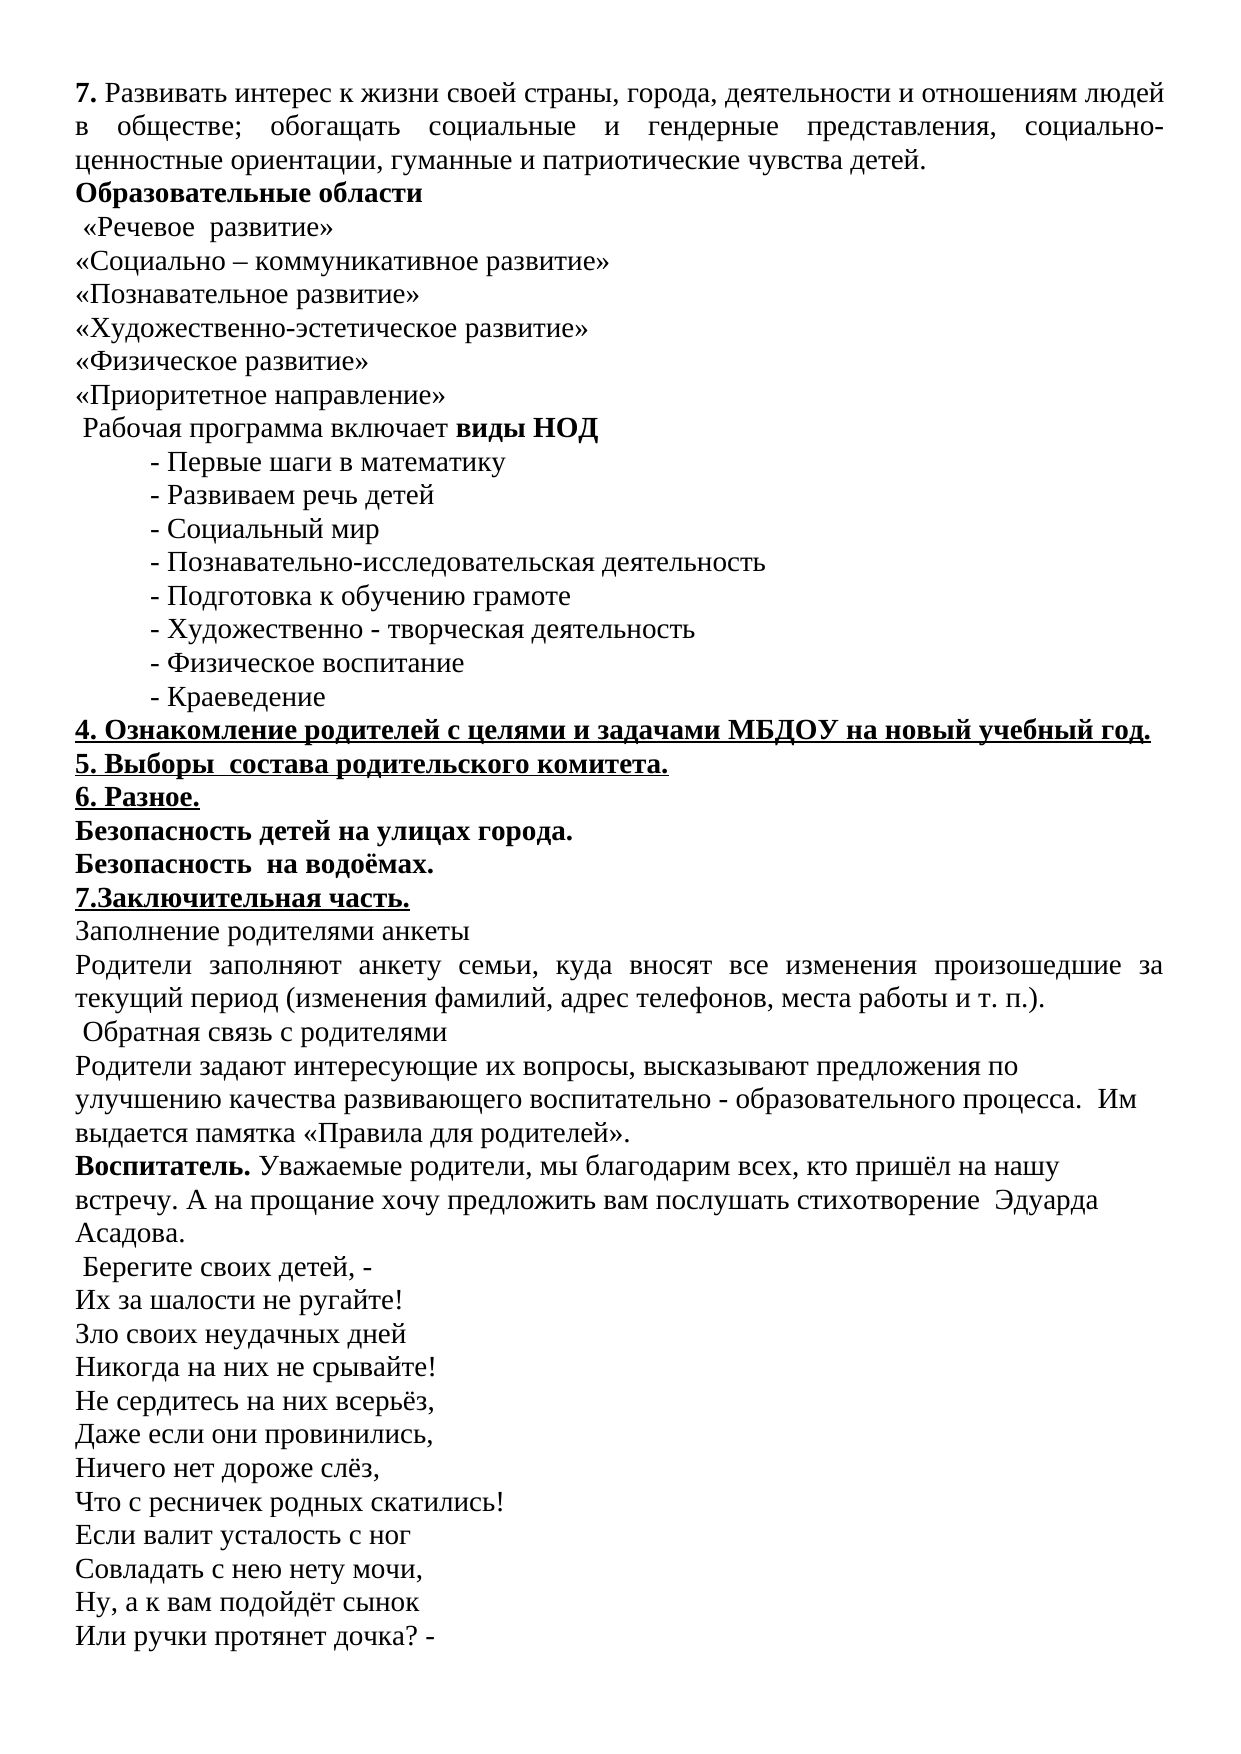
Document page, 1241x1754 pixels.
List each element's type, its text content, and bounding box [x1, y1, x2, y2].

text Родители задают интересующие их вопросы, высказывают предложения по улучшению качества развивающего воспитательно - образовательного процесса. Им выдается памятка «Правила для родителей». [75, 1048, 1165, 1148]
text 6. Разное. [75, 779, 1165, 813]
text Обратная связь с родителями [75, 1014, 1165, 1048]
text 7.Заключительная часть. [75, 880, 1165, 913]
text - Художественно - творческая деятельность [150, 612, 1165, 645]
text «Социально – коммуникативное развитие» [75, 243, 1165, 276]
text «Речевое развитие» [75, 209, 1165, 243]
text - Социальный мир [150, 511, 1165, 544]
text Воспитатель. Уважаемые родители, мы благодарим всех, кто пришёл на нашу встречу. А на прощание хочу предложить вам послушать стихотворение Эдуарда Асадова. [75, 1148, 1165, 1249]
text - Первые шаги в математику [150, 444, 1165, 477]
text Безопасность детей на улицах города. [75, 813, 1165, 846]
text «Художественно-эстетическое развитие» [75, 310, 1165, 343]
text - Познавательно-исследовательская деятельность [150, 544, 1165, 578]
text «Приоритетное направление» [75, 377, 1165, 410]
text - Подготовка к обучению грамоте [150, 578, 1165, 612]
text Безопасность на водоёмах. [75, 846, 1165, 880]
text 5. Выборы состава родительского комитета. [75, 746, 1165, 779]
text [75, 1249, 1165, 1651]
text - Краеведение [150, 679, 1165, 712]
text Заполнение родителями анкеты [75, 913, 1165, 947]
text - Развиваем речь детей [150, 477, 1165, 511]
text 4. Ознакомление родителей с целями и задачами МБДОУ на новый учебный год. [75, 712, 1165, 746]
text «Физическое развитие» [75, 343, 1165, 377]
text Родители заполняют анкету семьи, куда вносят все изменения произошедшие за текущий период (изменения фамилий, адрес телефонов, места работы и т. п.). [75, 947, 1165, 1014]
text Образовательные области [75, 176, 1165, 209]
text - Физическое воспитание [150, 645, 1165, 679]
text Рабочая программа включает виды НОД [75, 410, 1165, 444]
text 7. Развивать интерес к жизни своей страны, города, деятельности и отношениям людей в обществе; обогащать социальные и гендерные представления, социально-ценностные ориентации, гуманные и патриотические чувства детей. [75, 75, 1165, 176]
text «Познавательное развитие» [75, 276, 1165, 310]
